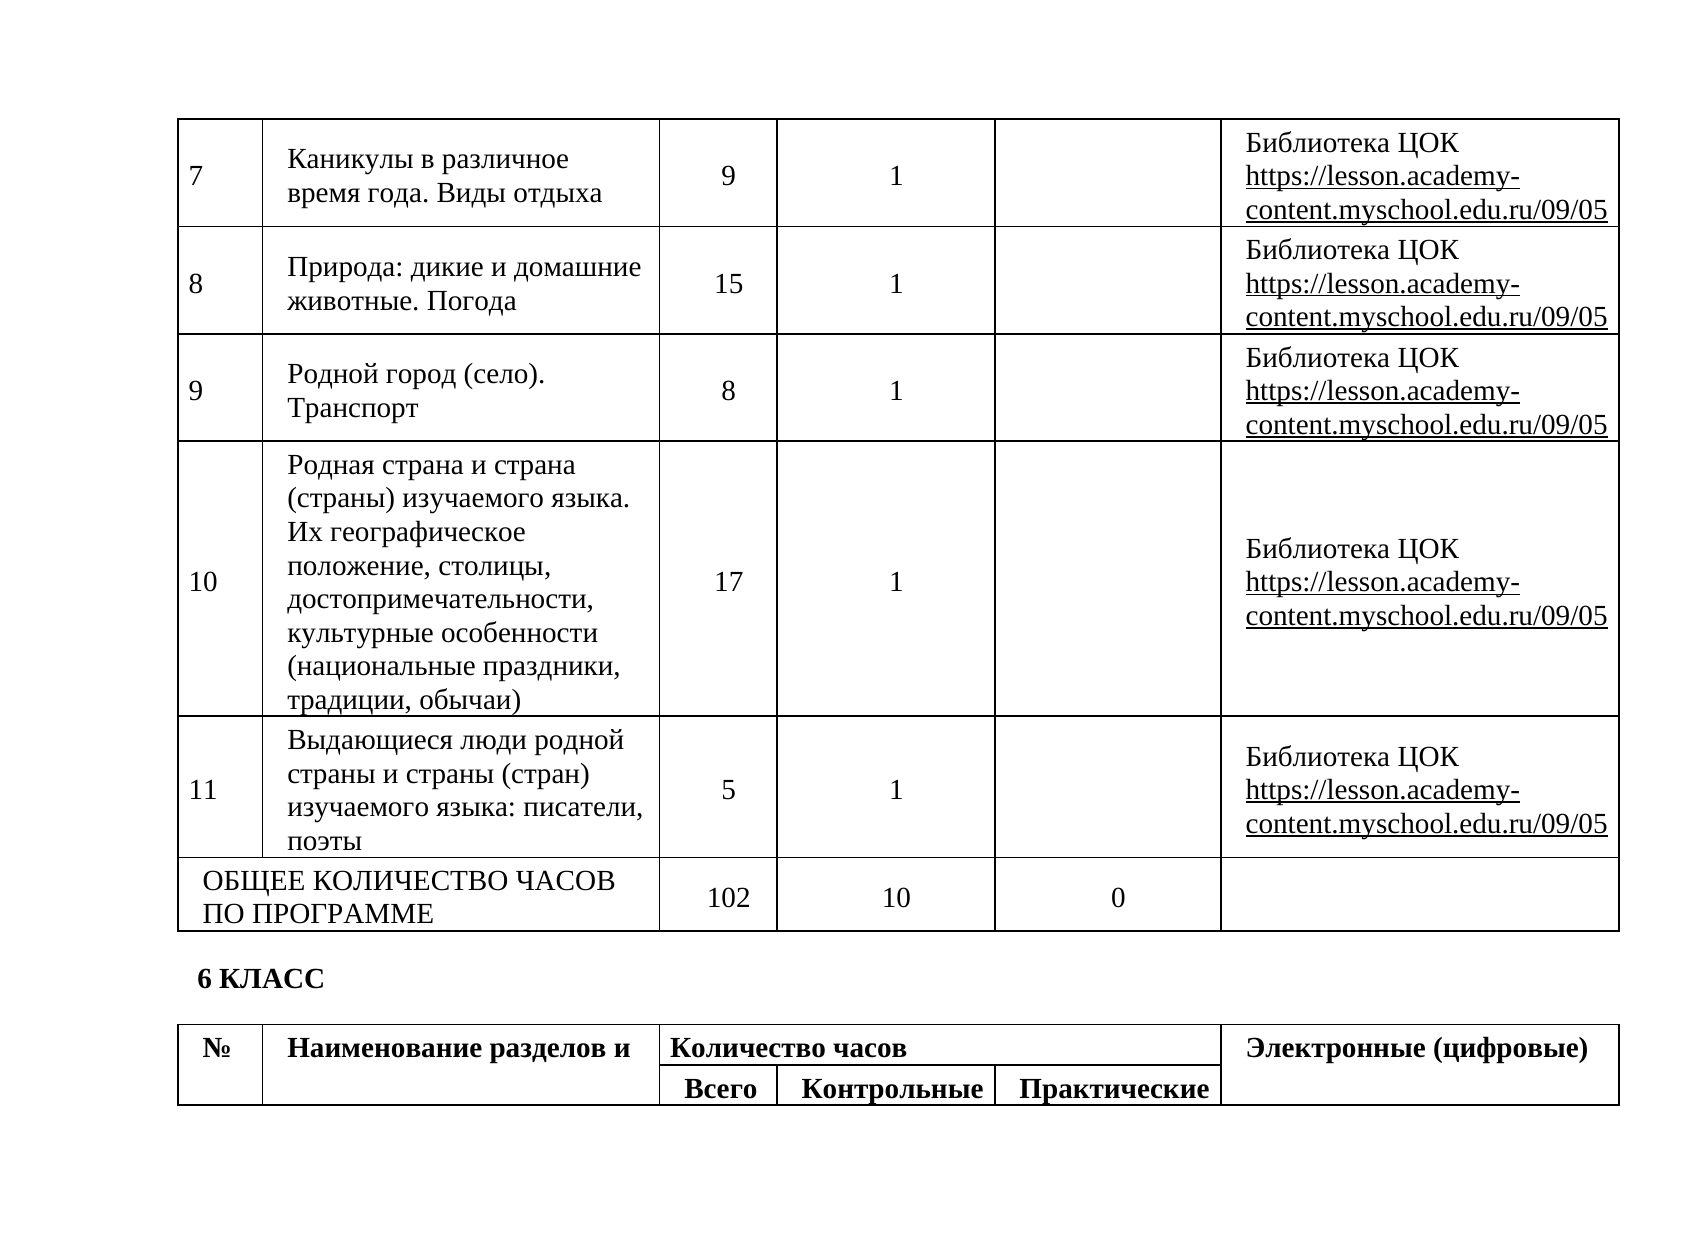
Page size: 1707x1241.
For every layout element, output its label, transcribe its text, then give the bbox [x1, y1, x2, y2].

table_header Количество часов [660, 1025, 1220, 1064]
table_cell ОБЩЕЕ КОЛИЧЕСТВО ЧАСОВ ПО ПРОГРАММЕ [179, 858, 659, 930]
table_cell [996, 120, 1220, 226]
table_cell 8 [179, 227, 262, 333]
table_cell 8 [660, 335, 776, 440]
table_cell Каникулы в различное время года. Виды отдыха [263, 120, 659, 226]
text 6 КЛАСС [190, 961, 1618, 994]
table_cell 1 [778, 442, 994, 715]
table_cell Выдающиеся люди родной страны и страны (стран) изучаемого языка: писатели, поэты [263, 717, 659, 856]
table_cell [996, 227, 1220, 333]
table_cell Библиотека ЦОК https://lesson.academy-content.myschool.edu.ru/09/05 [1222, 442, 1618, 715]
table_cell Родной город (село). Транспорт [263, 335, 659, 440]
table_cell Природа: дикие и домашние животные. Погода [263, 227, 659, 333]
table_cell 1 [778, 717, 994, 856]
table_cell 7 [179, 120, 262, 226]
table_cell 17 [660, 442, 776, 715]
table_cell Библиотека ЦОК https://lesson.academy-content.myschool.edu.ru/09/05 [1222, 335, 1618, 440]
table_cell 0 [996, 858, 1220, 930]
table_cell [1222, 120, 1618, 226]
table_header Наименование разделов и тем программы [263, 1025, 659, 1104]
table_cell 1 [778, 227, 994, 333]
table_cell [996, 717, 1220, 856]
table_cell 9 [660, 120, 776, 226]
table_cell Библиотека ЦОК https://lesson.academy-content.myschool.edu.ru/09/05 [1222, 717, 1618, 856]
table_header Электронные (цифровые) образовательные ресурсы [1222, 1025, 1618, 1104]
table_cell 10 [778, 858, 994, 930]
table_cell Всего [660, 1066, 776, 1104]
table_cell 102 [660, 858, 776, 930]
table_cell 15 [660, 227, 776, 333]
table_cell [996, 442, 1220, 715]
table_cell [1222, 858, 1618, 930]
table_header № п/п [179, 1025, 262, 1104]
table_cell 10 [179, 442, 262, 715]
table_cell Контрольные работы [778, 1066, 994, 1104]
table_cell 11 [179, 717, 262, 856]
table_cell 5 [660, 717, 776, 856]
table_cell Практические работы [996, 1066, 1220, 1104]
table_cell 1 [778, 120, 994, 226]
table_cell [996, 335, 1220, 440]
table_cell 1 [778, 335, 994, 440]
table_cell Родная страна и страна (страны) изучаемого языка. Их географическое положение, столицы, достопримечательности, культурные особенности (национальные праздники, традиции, обычаи) [263, 442, 659, 715]
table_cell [1222, 227, 1618, 333]
table_cell 9 [179, 335, 262, 440]
